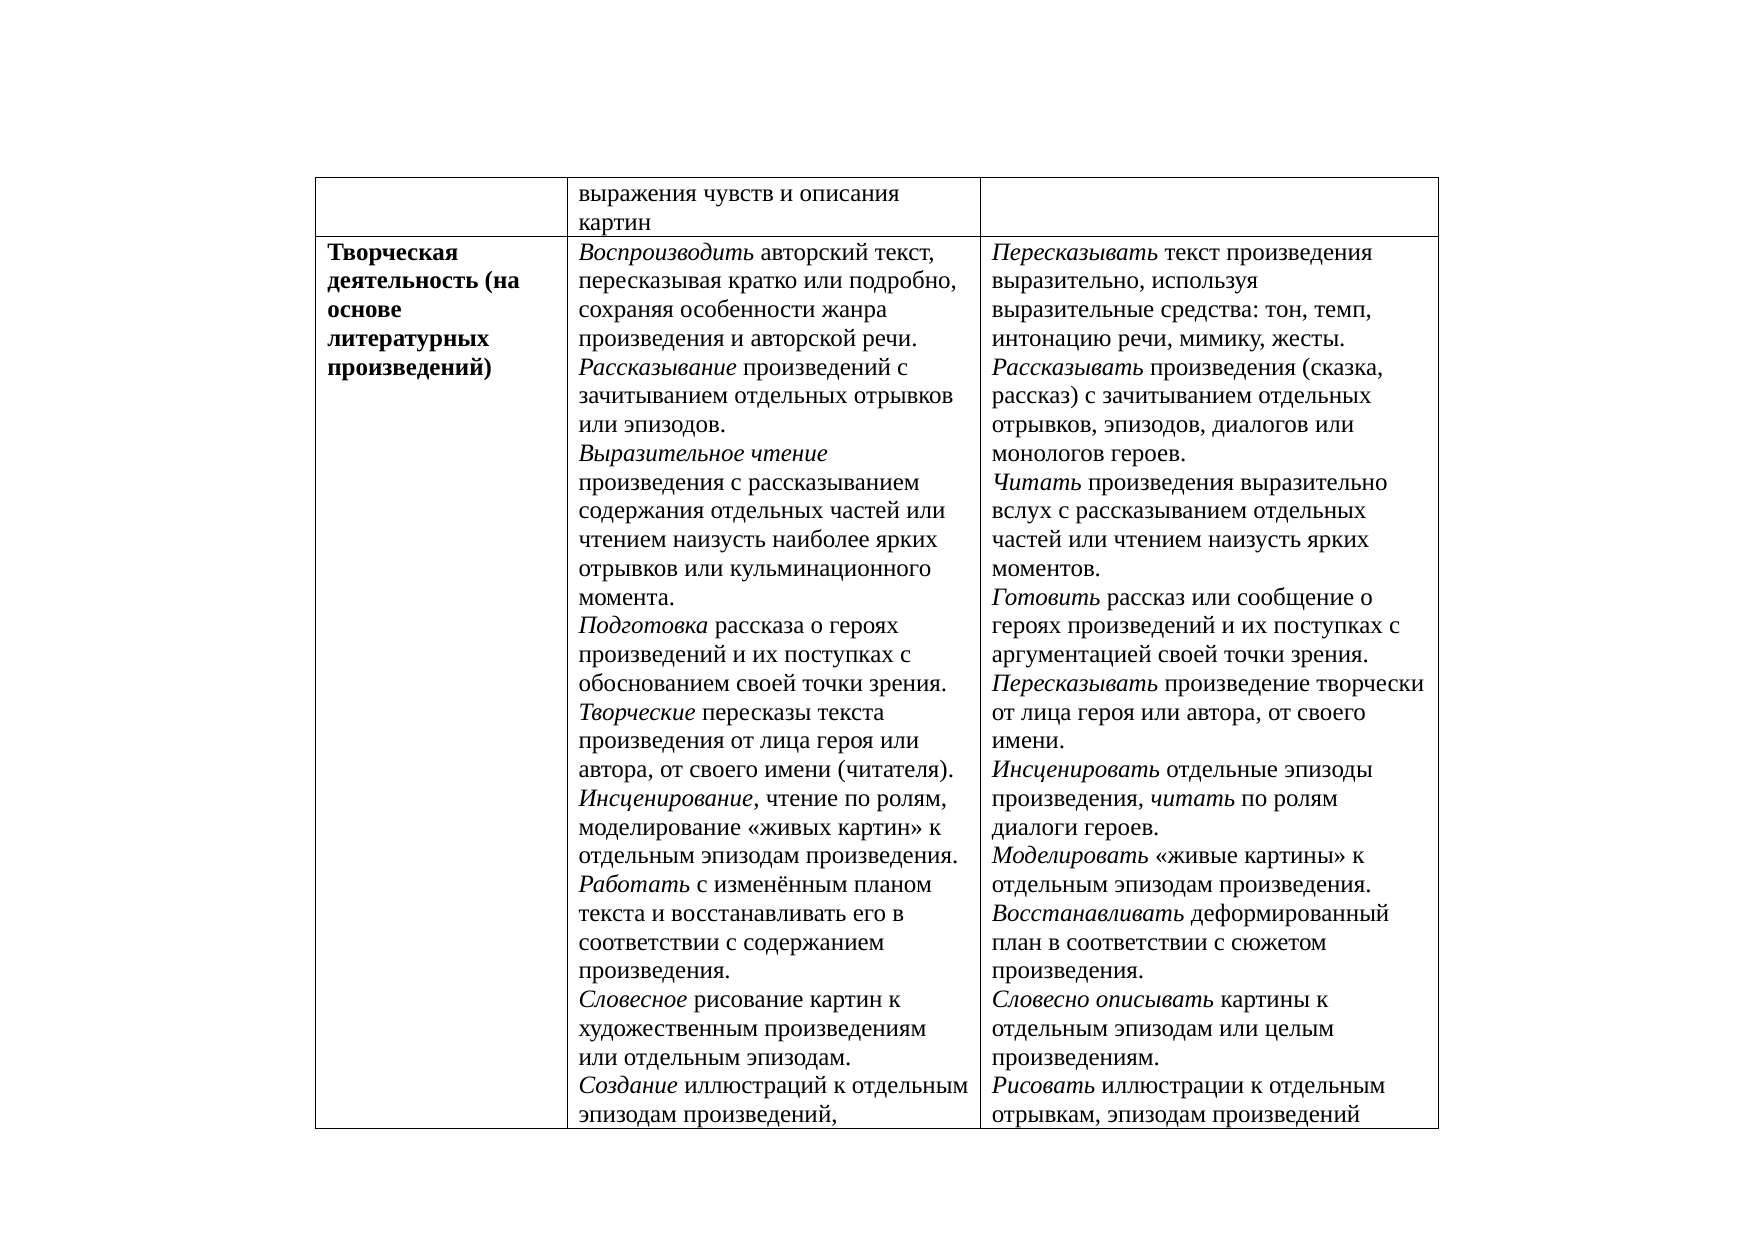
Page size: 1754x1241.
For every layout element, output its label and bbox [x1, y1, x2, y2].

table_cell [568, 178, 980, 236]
table_cell [568, 237, 980, 1128]
table_cell [981, 237, 1438, 1128]
table_cell [316, 178, 567, 236]
table_cell [981, 178, 1438, 236]
table_cell [316, 237, 567, 1128]
